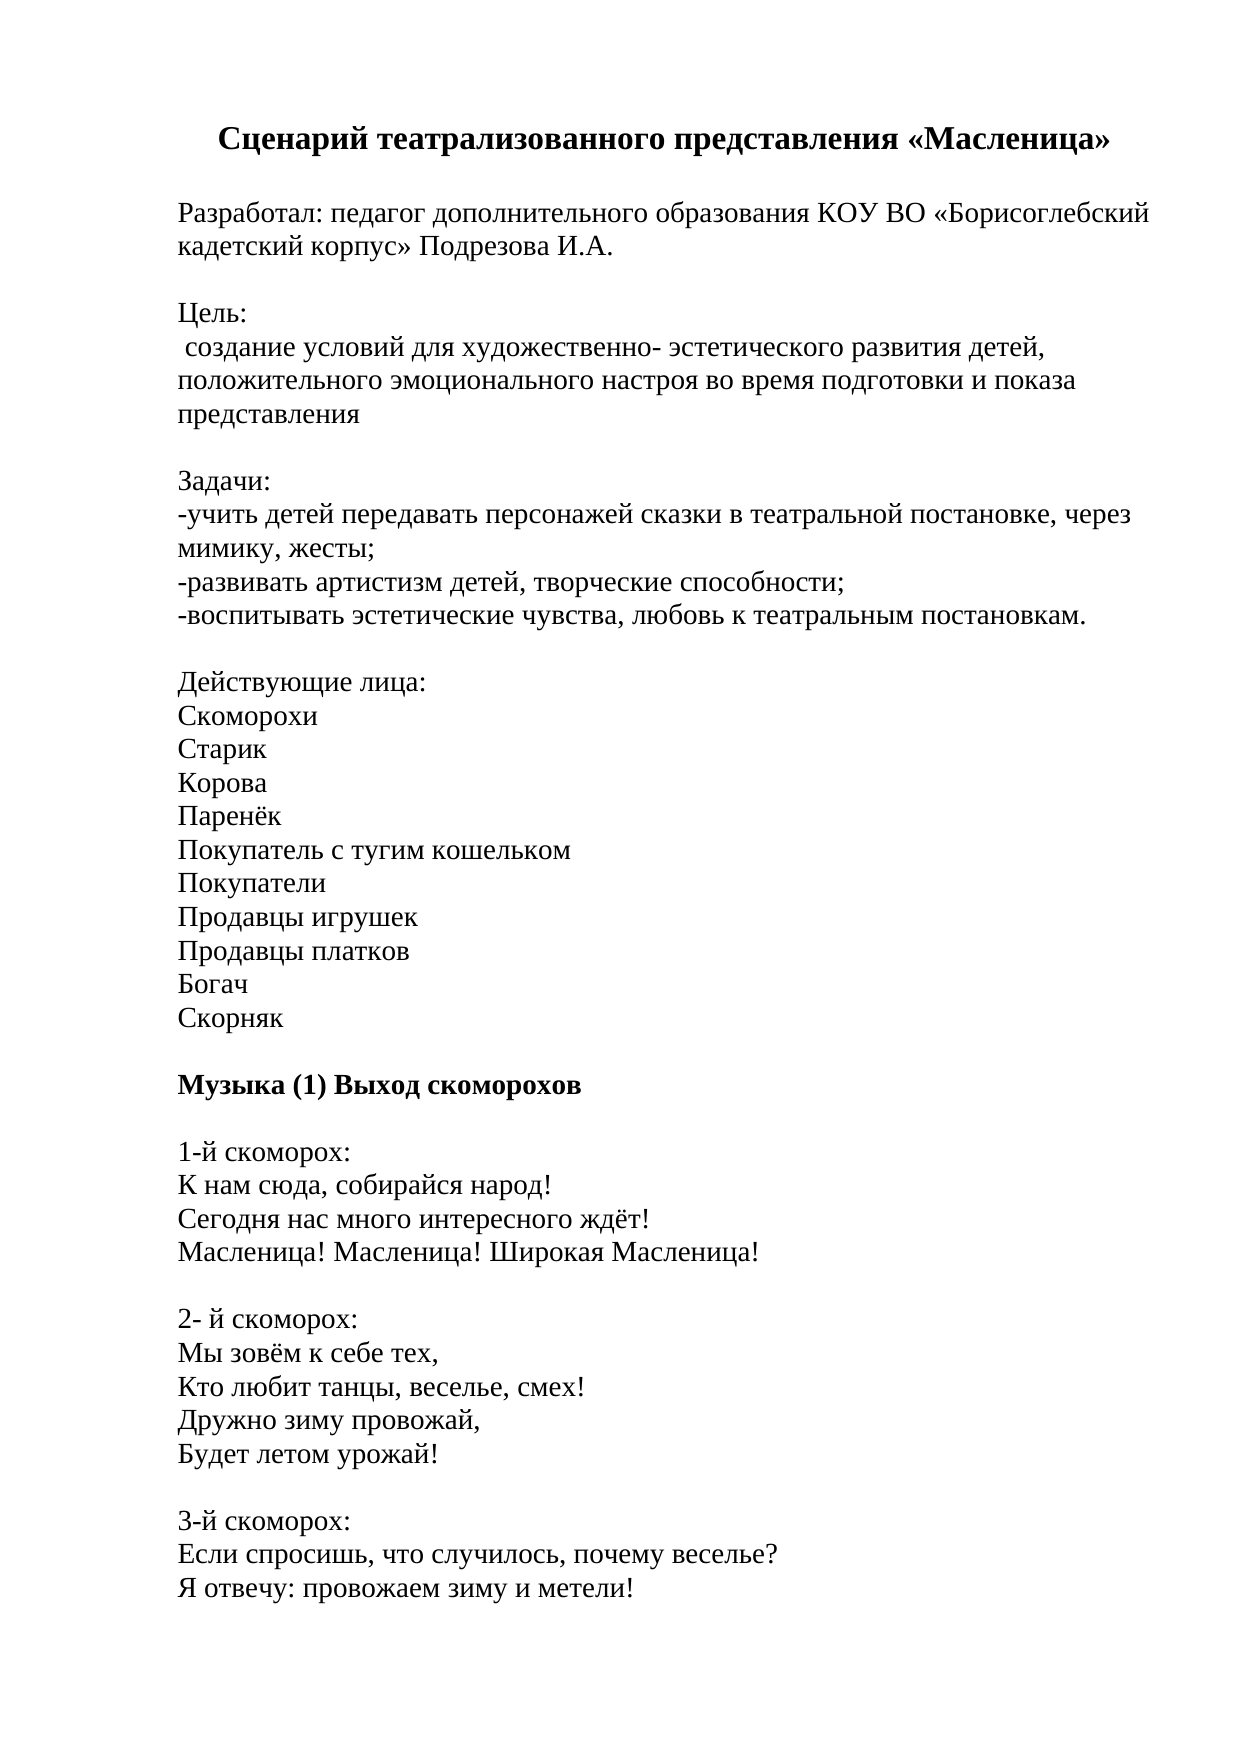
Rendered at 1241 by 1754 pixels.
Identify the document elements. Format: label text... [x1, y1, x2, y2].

text -развивать артистизм детей, творческие способности; [177, 564, 1152, 597]
text создание условий для художественно- эстетического развития детей, положительного эмоционального настроя во время подготовки и показа представления [177, 329, 1152, 429]
text Покупатели Продавцы игрушек [177, 866, 1152, 933]
text К нам сюда, собирайся народ! [177, 1167, 1152, 1201]
text Мы зовём к себе тех, [177, 1335, 1152, 1369]
text 1-й скоморох: [177, 1134, 1152, 1167]
text Сегодня нас много интересного ждёт! [177, 1201, 1152, 1234]
text -учить детей передавать персонажей сказки в театральной постановке, через мимику, жесты; [177, 497, 1152, 564]
text Старик Корова Паренёк [177, 731, 1152, 832]
text 3-й скоморох: [177, 1503, 1152, 1536]
text Богач [177, 966, 1152, 1000]
text Задачи: [177, 463, 1152, 497]
text Продавцы платков [177, 933, 1152, 966]
text Дружно зиму провожай, [177, 1402, 1152, 1436]
text Разработал: педагог дополнительного образования КОУ ВО «Борисоглебский кадетский корпус» Подрезова И.А. [177, 195, 1152, 262]
text Если спросишь, что случилось, почему веселье? [177, 1536, 1152, 1570]
text Покупатель с тугим кошельком [177, 832, 1152, 866]
text 2- й скоморох: [177, 1302, 1152, 1335]
text Кто любит танцы, веселье, смех! [177, 1369, 1152, 1402]
text Масленица! Масленица! Широкая Масленица! [177, 1234, 1152, 1268]
text -воспитывать эстетические чувства, любовь к театральным постановкам. [177, 597, 1152, 631]
text Действующие лица: [177, 664, 1152, 698]
text Сценарий театрализованного представления «Масленица» [177, 118, 1152, 156]
text Скорняк [177, 1000, 1152, 1033]
text Музыка (1) Выход скоморохов [177, 1067, 1152, 1100]
text Скоморохи [177, 698, 1152, 731]
text Будет летом урожай! [177, 1436, 1152, 1469]
text Цель: [177, 295, 1152, 329]
text Я отвечу: провожаем зиму и метели! [177, 1570, 1152, 1603]
